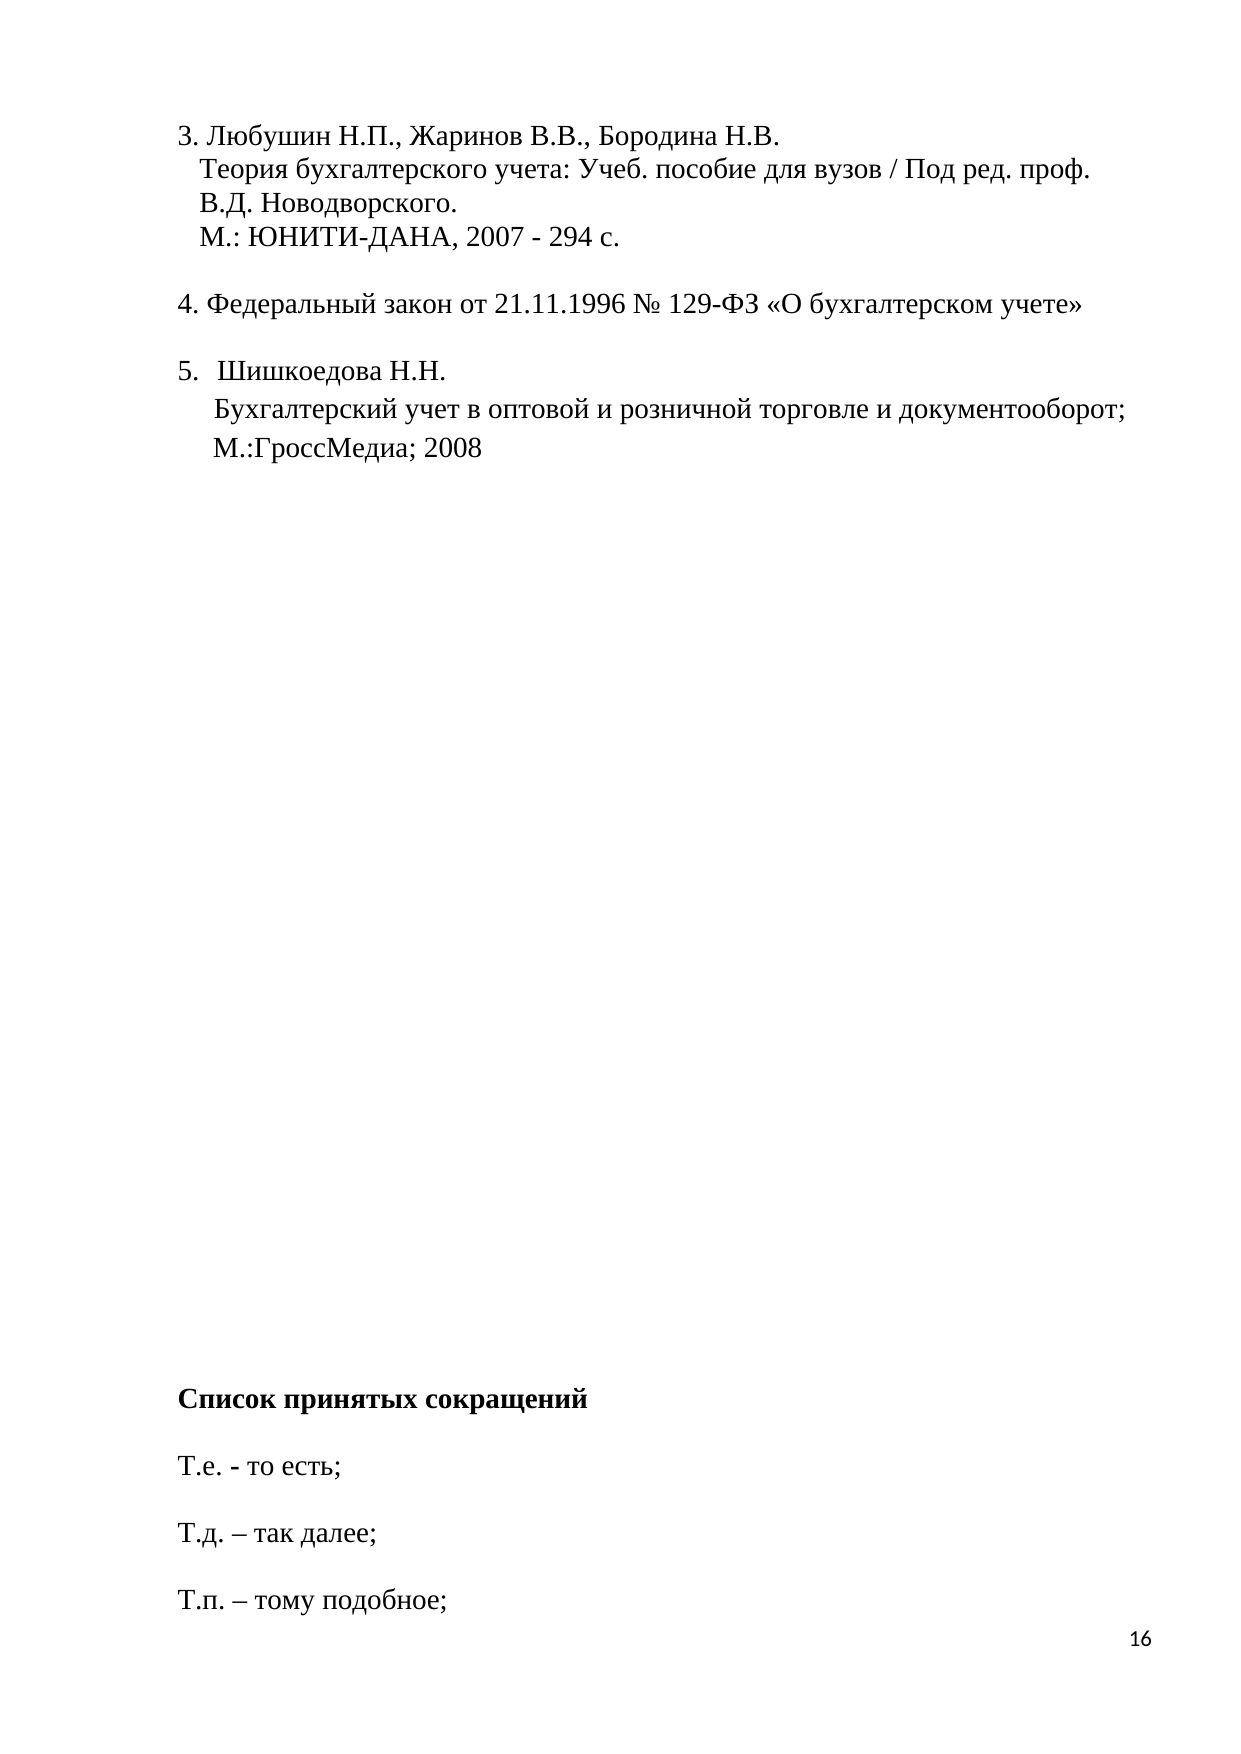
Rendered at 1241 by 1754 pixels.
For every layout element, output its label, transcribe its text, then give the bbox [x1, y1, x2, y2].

text Т.п. – тому подобное; [177, 1582, 1152, 1616]
text Т.е. - то есть; [177, 1448, 1152, 1482]
text Бухгалтерский учет в оптовой и розничной торговле и документооборот; М.:ГроссМедиа; 2008 [177, 391, 1152, 463]
text Т.д. – так далее; [177, 1515, 1152, 1549]
text М.: ЮНИТИ-ДАНА, 2007 - 294 с. [177, 219, 1152, 252]
text В.Д. Новодворского. [177, 185, 1152, 219]
text Теория бухгалтерского учета: Учеб. пособие для вузов / Под ред. проф. [177, 152, 1152, 185]
text 5. Шишкоедова Н.Н. [177, 353, 1152, 386]
text 4. Федеральный закон от 21.11.1996 № 129-ФЗ «О бухгалтерском учете» [177, 286, 1152, 319]
text 3. Любушин Н.П., Жаринов В.В., Бородина Н.В. [177, 118, 1152, 152]
text Список принятых сокращений [177, 1381, 1152, 1414]
